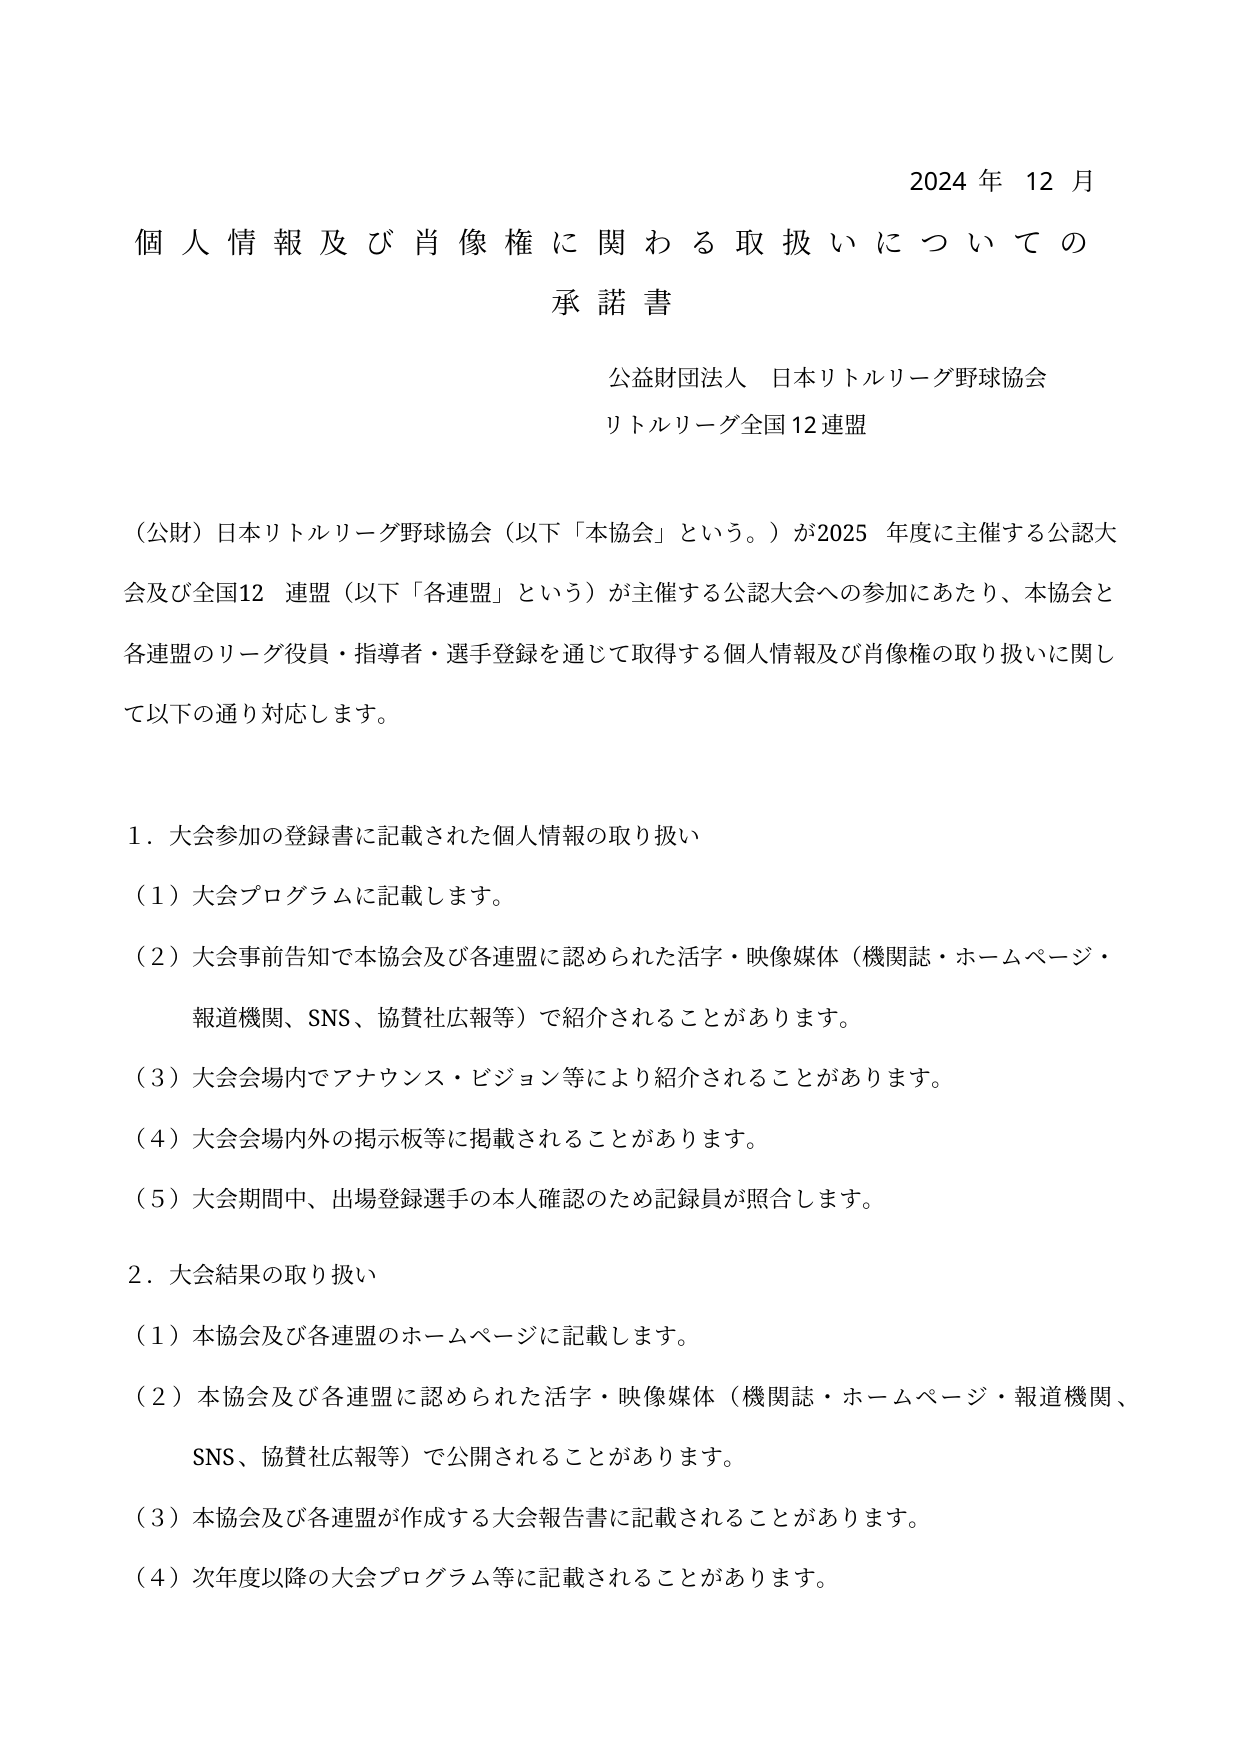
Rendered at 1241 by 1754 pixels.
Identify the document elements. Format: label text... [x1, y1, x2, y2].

text １．大会参加の登録書に記載された個人情報の取り扱い [123, 804, 1117, 864]
text （２）本協会及び各連盟に認められた活字・映像媒体（機関誌・ホームページ・報道機関、SNS、協賛社広報等）で公開されることがあります。 [123, 1365, 1117, 1486]
text 個人情報及び肖像権に関わる取扱いについての承諾書 [123, 210, 1117, 331]
text リトルリーグ全国12連盟 [373, 407, 1117, 440]
text 公益財団法人 日本リトルリーグ野球協会 [373, 346, 1117, 407]
text （４）次年度以降の大会プログラム等に記載されることがあります。 [123, 1547, 1117, 1607]
text 2024年12月 [123, 119, 1117, 210]
text （４）大会会場内外の掲示板等に掲載されることがあります。 [123, 1107, 1117, 1168]
text （３）本協会及び各連盟が作成する大会報告書に記載されることがあります。 [123, 1486, 1117, 1547]
text （５）大会期間中、出場登録選手の本人確認のため記録員が照合します。 [123, 1168, 1117, 1228]
text （１）本協会及び各連盟のホームページに記載します。 [123, 1304, 1117, 1365]
text （３）大会会場内でアナウンス・ビジョン等により紹介されることがあります。 [123, 1046, 1117, 1107]
text （２）大会事前告知で本協会及び各連盟に認められた活字・映像媒体（機関誌・ホームページ・報道機関、SNS、協賛社広報等）で紹介されることがあります。 [123, 925, 1117, 1046]
text （公財）日本リトルリーグ野球協会（以下「本協会」という。）が2025年度に主催する公認大会及び全国12連盟（以下「各連盟」という）が主催する公認大会への参加にあたり、本協会と各連盟のリーグ役員・指導者・選手登録を通じて取得する個人情報及び肖像権の取り扱いに関して以下の通り対応します。 [123, 501, 1117, 743]
text ２．大会結果の取り扱い [123, 1243, 1117, 1304]
text （１）大会プログラムに記載します。 [123, 864, 1117, 925]
